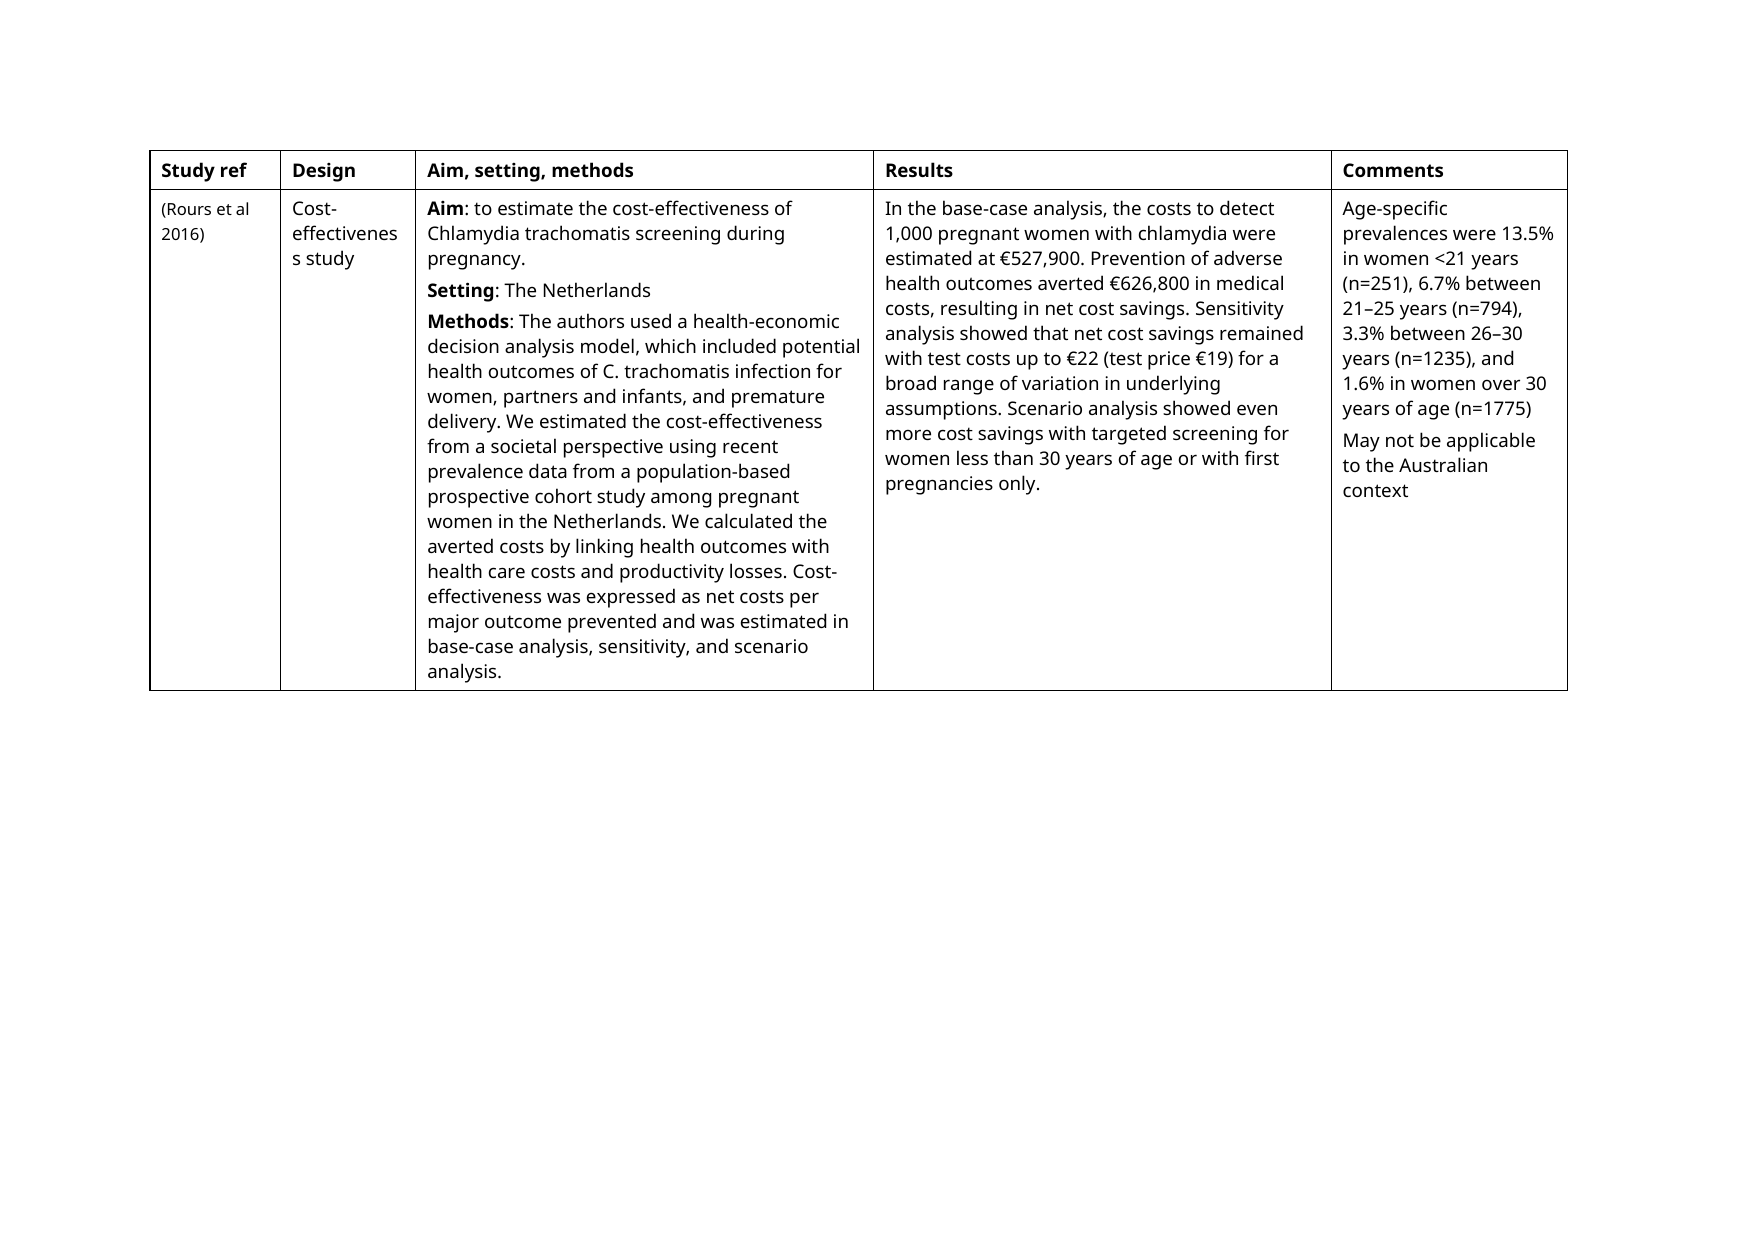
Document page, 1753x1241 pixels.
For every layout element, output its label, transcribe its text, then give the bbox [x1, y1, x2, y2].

table_cell In the base-case analysis, the costs to detect 1,000 pregnant women with chlamydia were estimated at €527,900. Prevention of adverse health outcomes averted €626,800 in medical costs, resulting in net cost savings. Sensitivity analysis showed that net cost savings remained with test costs up to €22 (test price €19) for a broad range of variation in underlying assumptions. Scenario analysis showed even more cost savings with targeted screening for women less than 30 years of age or with first pregnancies only. [874, 190, 1331, 689]
table_cell Cost-effectiveness study [281, 190, 415, 689]
table_cell Age-specific prevalences were 13.5% in women <21 years (n=251), 6.7% between 21–25 years (n=794), 3.3% between 26–30 years (n=1235), and 1.6% in women over 30 years of age (n=1775) May not be applicable to the Australian context [1332, 190, 1567, 689]
table_header Comments [1332, 151, 1567, 188]
table_header Design [281, 151, 415, 188]
table_header Study ref [151, 151, 280, 188]
table_header Results [874, 151, 1331, 188]
table_cell (Rours et al 2016) [151, 190, 280, 689]
table_cell Aim: to estimate the cost-effectiveness of Chlamydia trachomatis screening during pregnancy. Setting: The Netherlands Methods: The authors used a health-economic decision analysis model, which included potential health outcomes of C. trachomatis infection for women, partners and infants, and premature delivery. We estimated the cost-effectiveness from a societal perspective using recent prevalence data from a population-based prospective cohort study among pregnant women in the Netherlands. We calculated the averted costs by linking health outcomes with health care costs and productivity losses. Cost-effectiveness was expressed as net costs per major outcome prevented and was estimated in base-case analysis, sensitivity, and scenario analysis. [416, 190, 873, 689]
table_header Aim, setting, methods [416, 151, 873, 188]
